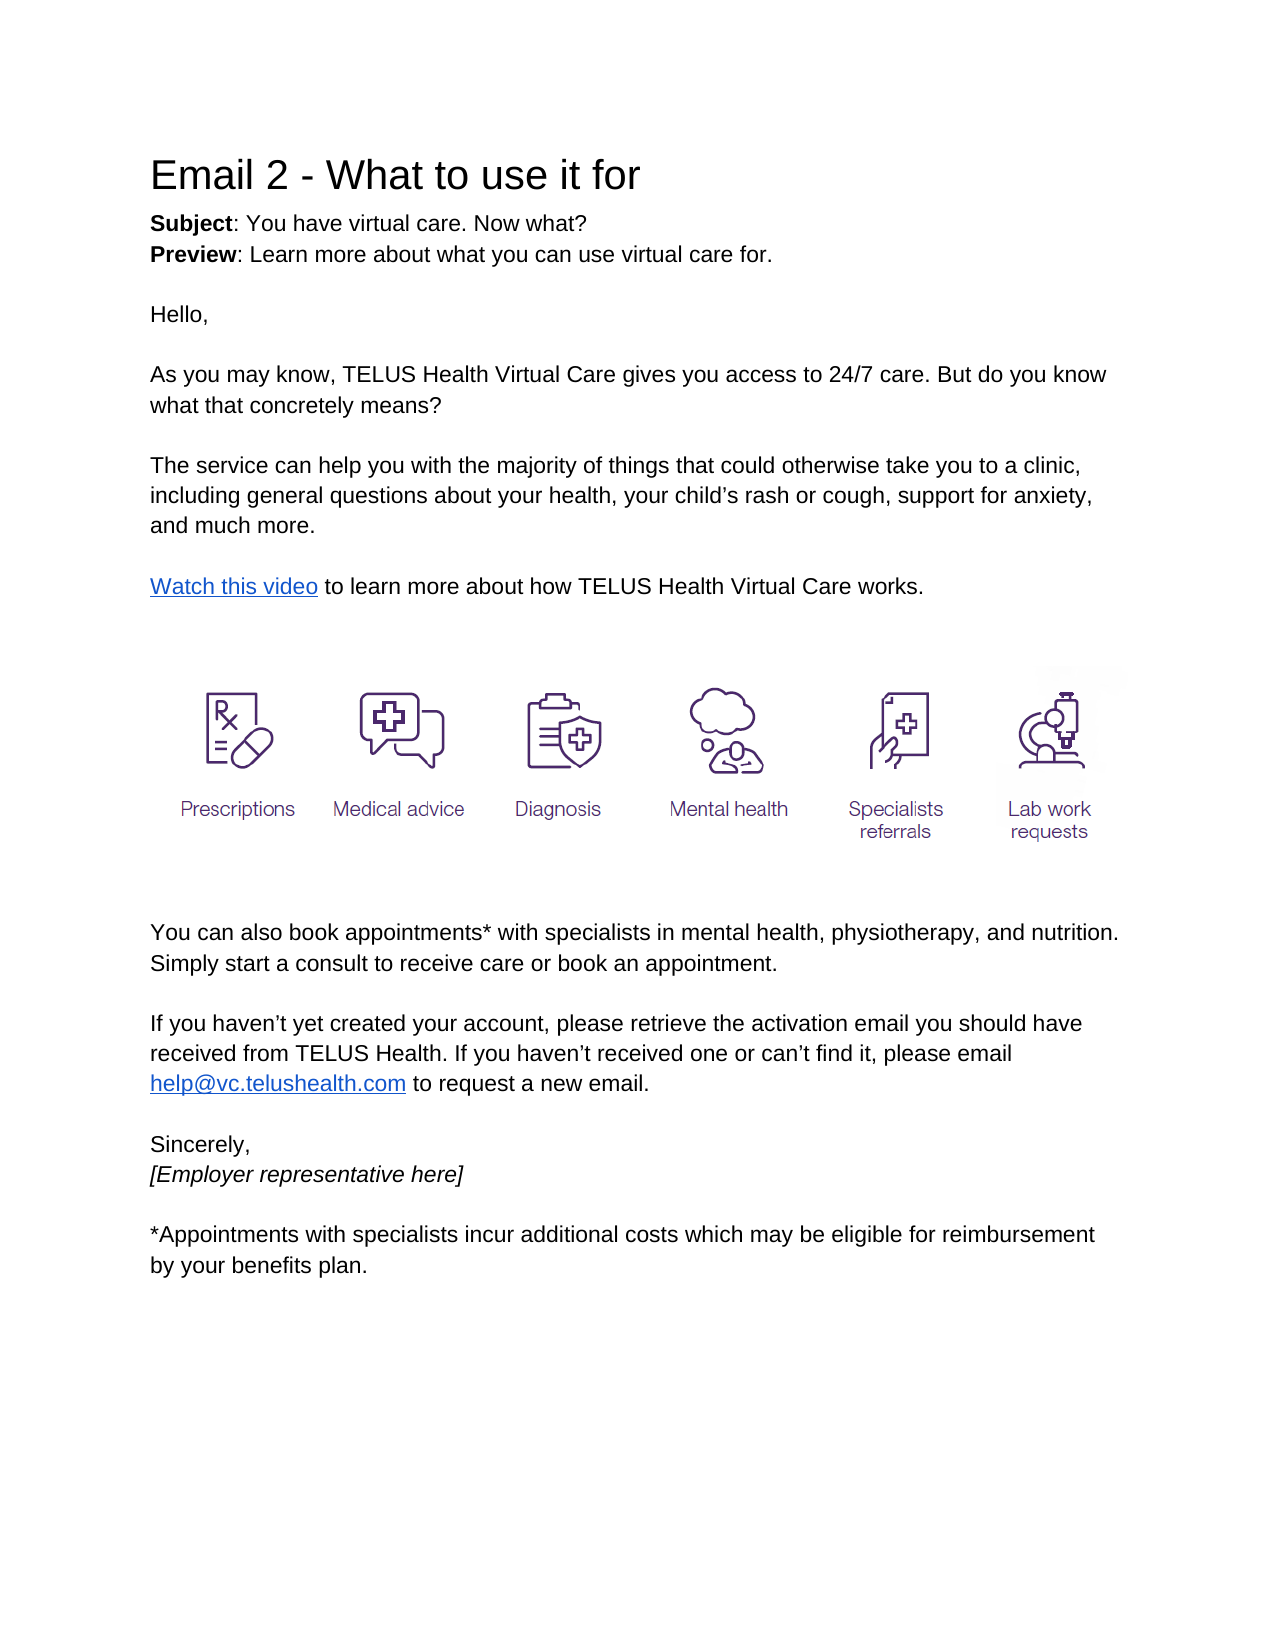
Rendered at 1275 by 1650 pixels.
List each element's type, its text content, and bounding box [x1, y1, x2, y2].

text As you may know, TELUS Health Virtual Care gives you access to 24/7 care. But do you know what that concretely means? [150, 361, 1125, 418]
text Hello, [150, 301, 1125, 327]
text The service can help you with the majority of things that could otherwise take you to a clinic, including general questions about your health, your child’s rash or cough, support for anxiety, and much more. [150, 452, 1125, 539]
picture [153, 666, 1129, 863]
text Preview: Learn more about what you can use virtual care for. [150, 241, 1125, 267]
text Subject: You have virtual care. Now what? [150, 210, 1125, 237]
text You can also book appointments* with specialists in mental health, physiotherapy, and nutrition. Simply start a consult to receive care or book an appointment. [150, 919, 1125, 976]
text Sincerely, [150, 1131, 1125, 1157]
subtitle Email 2 - What to use it for [150, 150, 1125, 198]
text *Appointments with specialists incur additional costs which may be eligible for reimbursement by your benefits plan. [150, 1221, 1125, 1278]
text [Employer representative here] [150, 1161, 1125, 1187]
text If you haven’t yet created your account, please retrieve the activation email you should have received from TELUS Health. If you haven’t received one or can’t find it, please email help@vc.telushealth.com to request a new email. [150, 1010, 1125, 1097]
text Watch this video to learn more about how TELUS Health Virtual Care works. [150, 573, 1125, 599]
